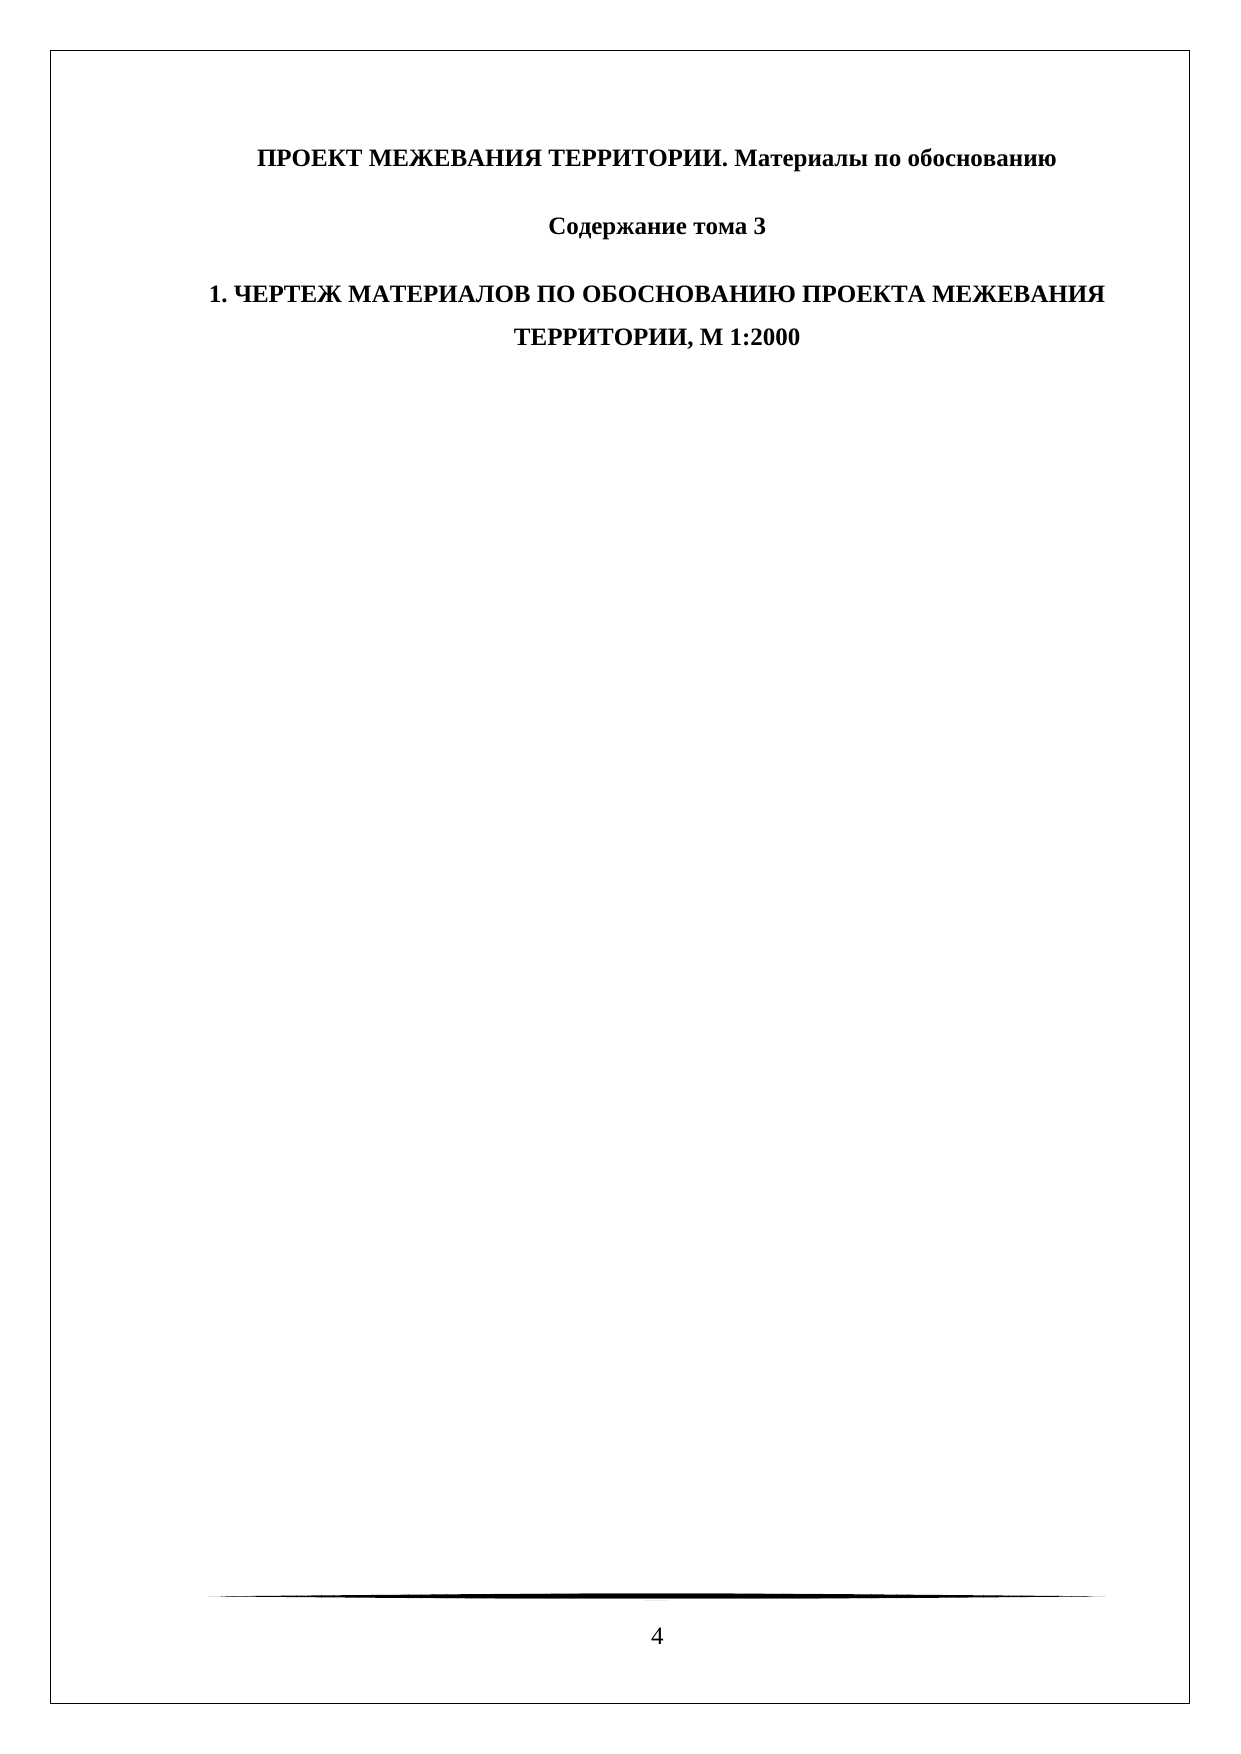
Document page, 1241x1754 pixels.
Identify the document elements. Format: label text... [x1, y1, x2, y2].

text ПРОЕКТ МЕЖЕВАНИЯ ТЕРРИТОРИИ. Материалы по обоснованию [177, 143, 1137, 172]
text 1. ЧЕРТЕЖ МАТЕРИАЛОВ ПО ОБОСНОВАНИЮ ПРОЕКТА МЕЖЕВАНИЯ ТЕРРИТОРИИ, М 1:2000 [177, 279, 1137, 351]
text Содержание тома 3 [177, 211, 1137, 240]
picture [208, 1592, 1106, 1601]
